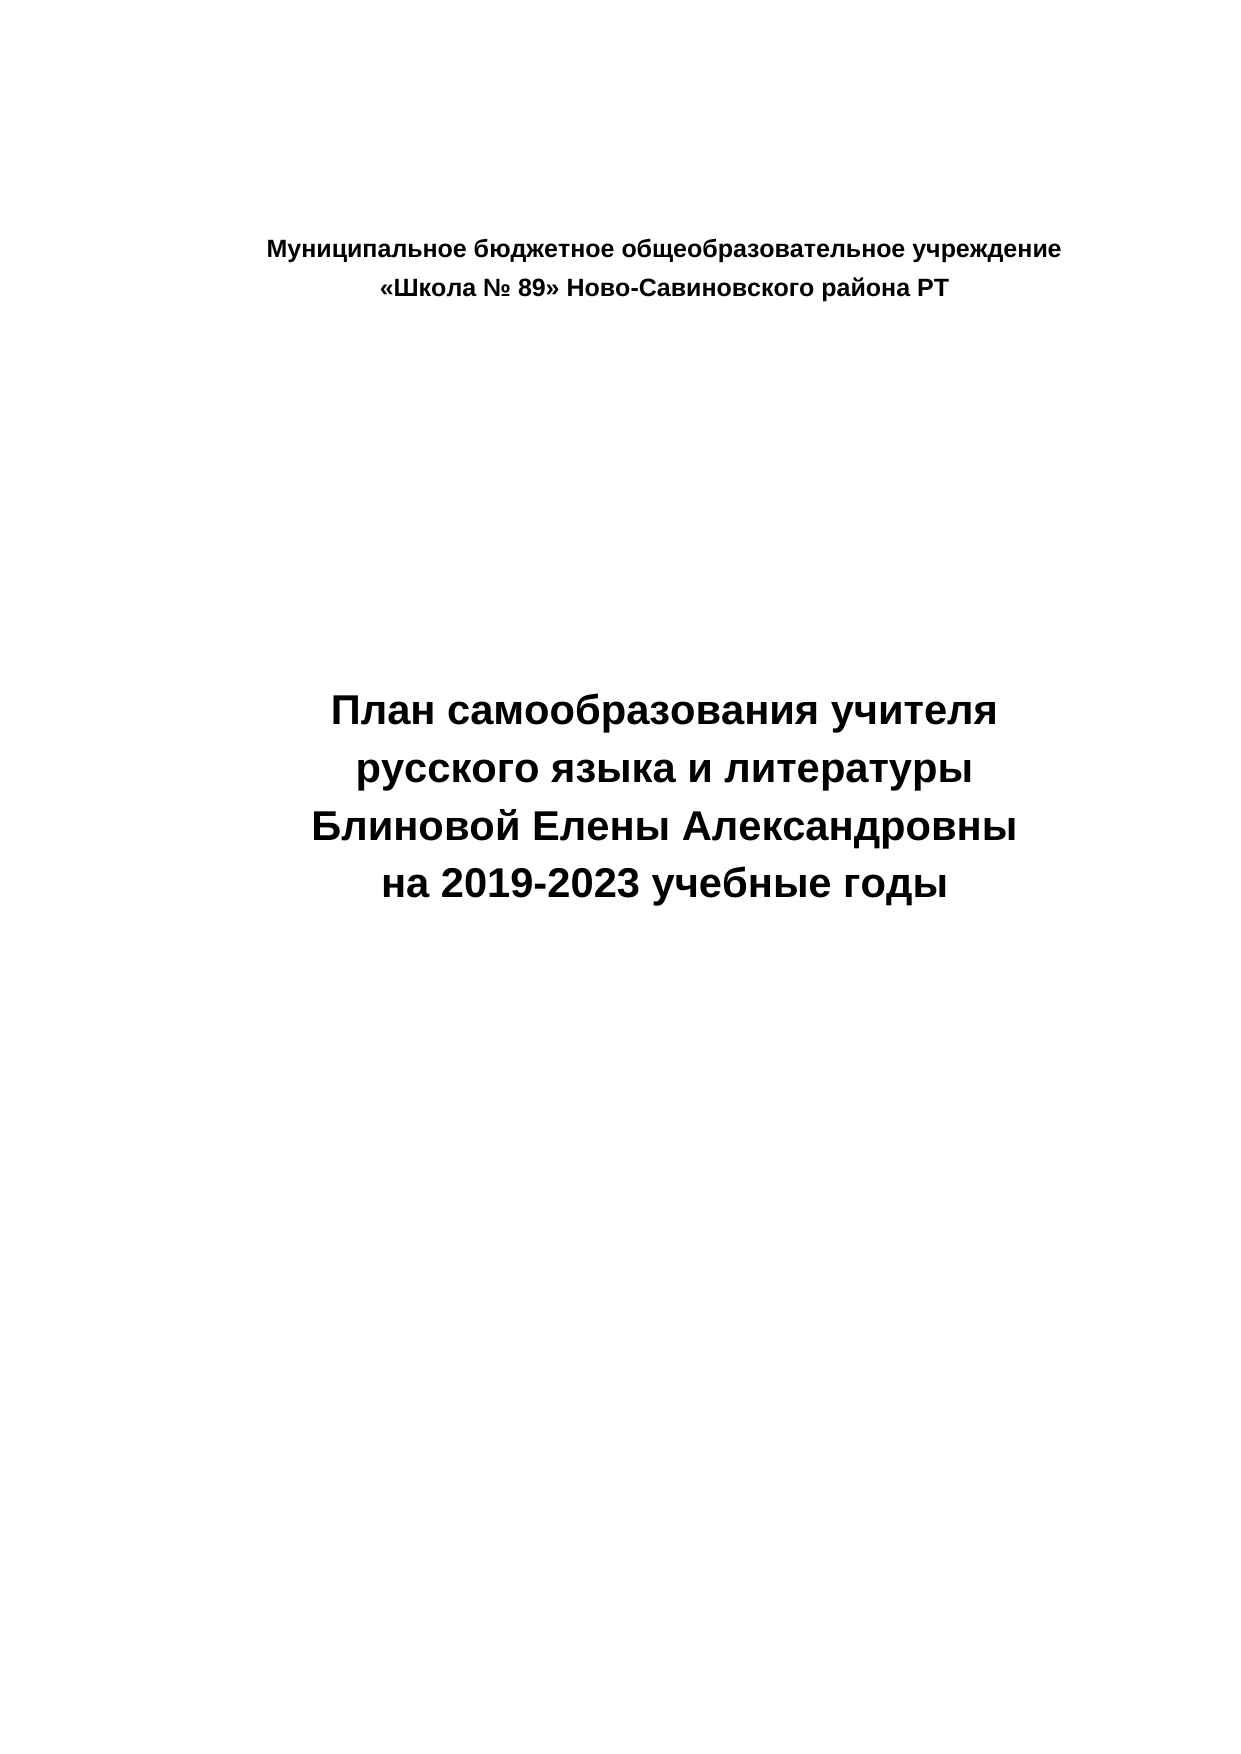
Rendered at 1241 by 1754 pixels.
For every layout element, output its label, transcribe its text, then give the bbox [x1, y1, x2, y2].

text русского языка и литературы [177, 743, 1152, 791]
text на 2019-2023 учебные годы [177, 859, 1152, 935]
text Муниципальное бюджетное общеобразовательное учреждение [177, 234, 1152, 263]
text План самообразования учителя [177, 685, 1152, 733]
text «Школа № 89» Ново-Савиновского района РТ [177, 273, 1152, 301]
text Блиновой Елены Александровны [177, 801, 1152, 849]
